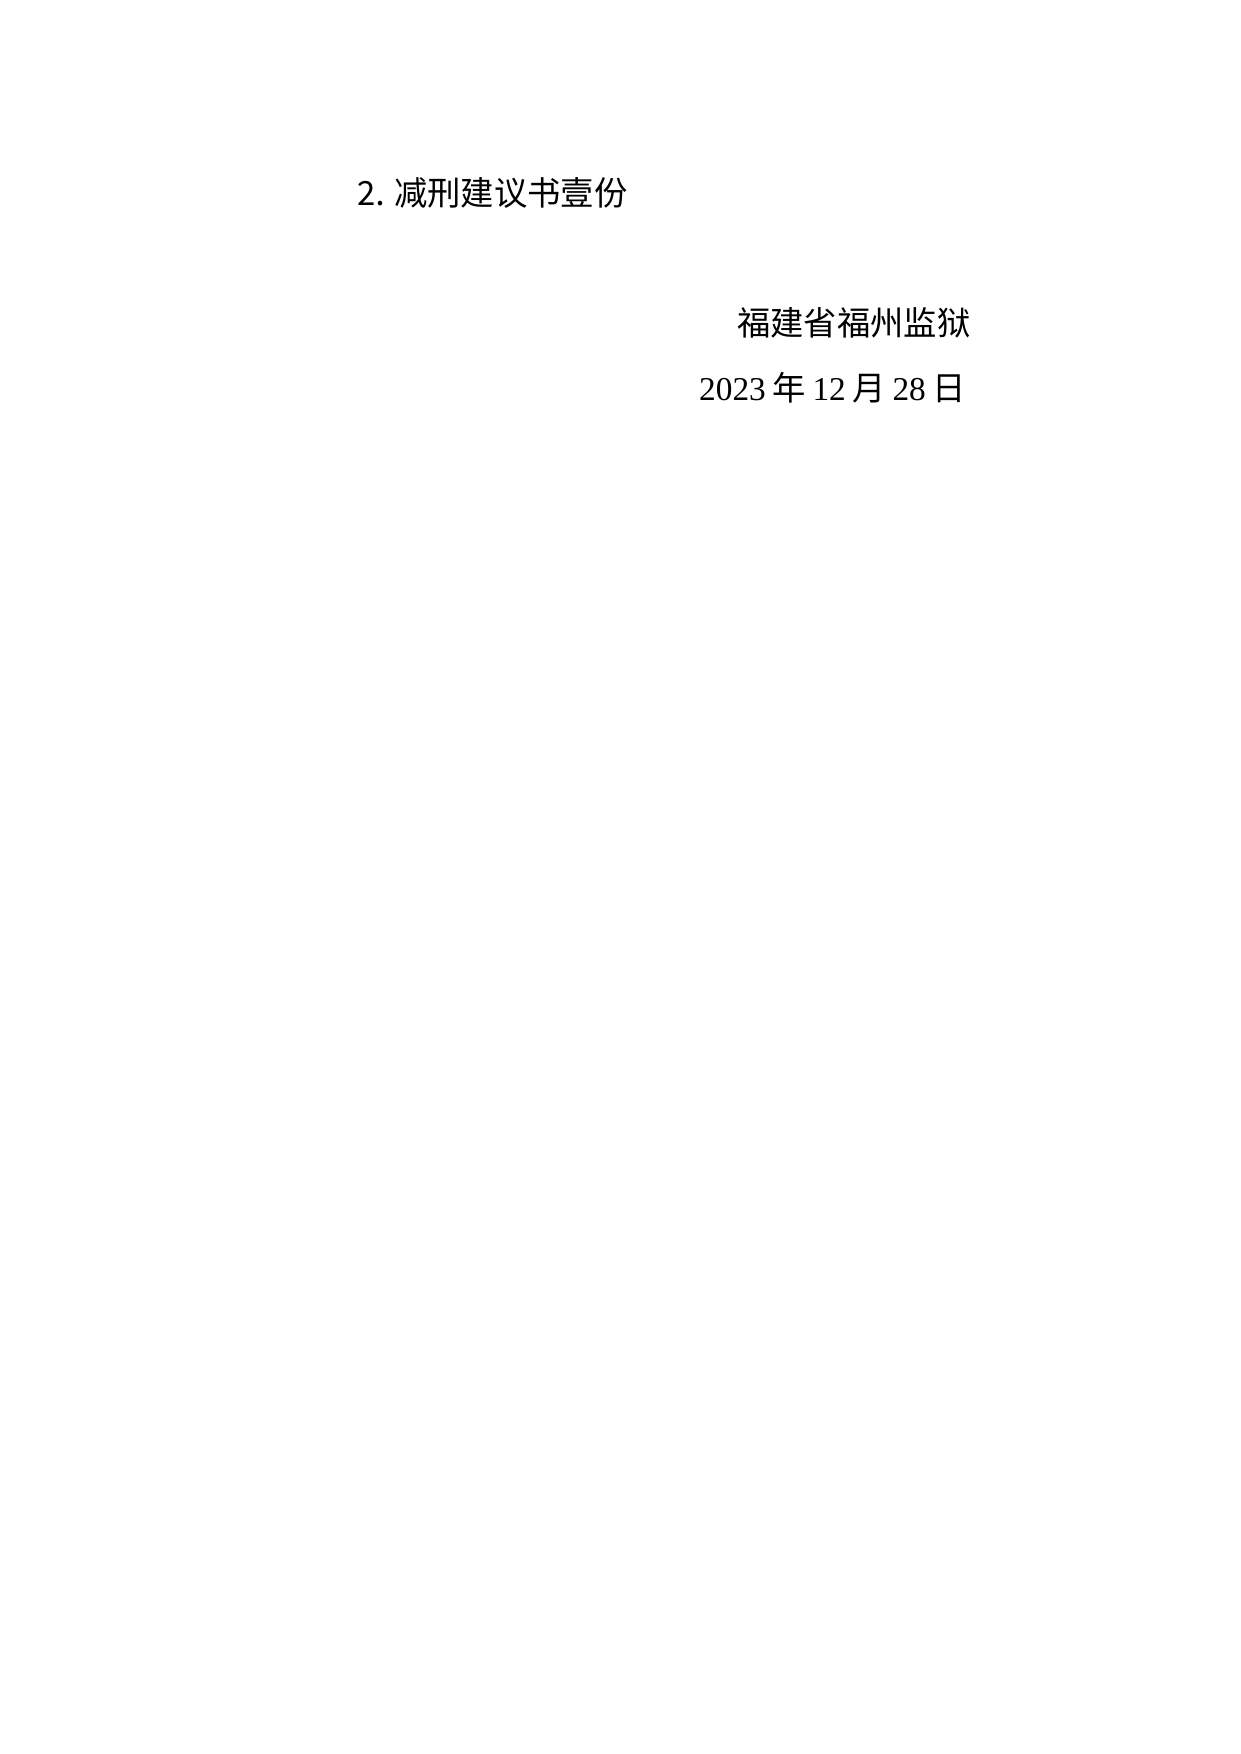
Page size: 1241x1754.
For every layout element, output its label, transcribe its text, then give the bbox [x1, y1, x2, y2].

text ⒉减刑建议书壹份 [187, 159, 1056, 224]
text 2023年12月28日 [187, 354, 966, 419]
text 福建省福州监狱 [187, 289, 970, 354]
